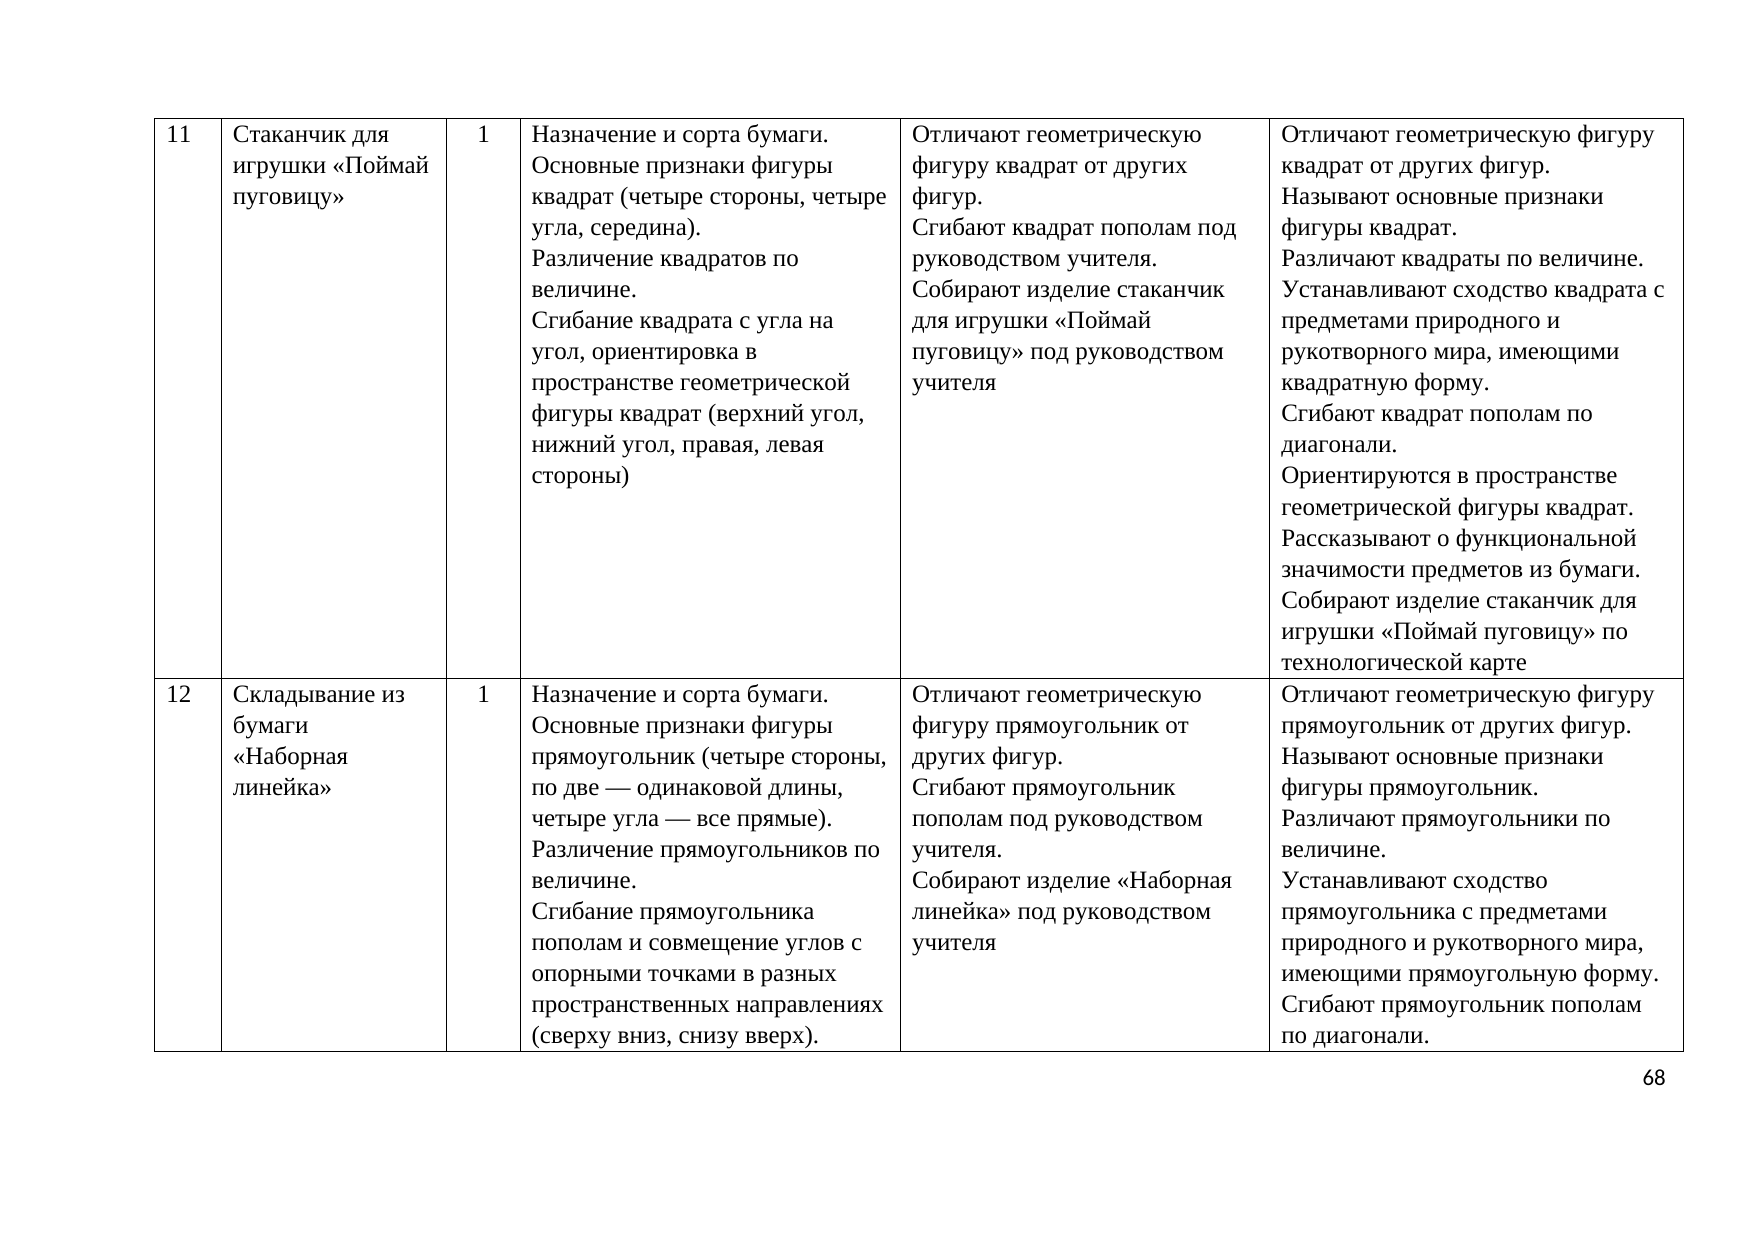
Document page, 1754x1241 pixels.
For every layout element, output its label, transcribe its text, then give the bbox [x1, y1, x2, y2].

table_cell Отличают геометрическую фигуру квадрат от других фигур. Называют основные признаки фигуры квадрат. Различают квадраты по величине. Устанавливают сходство квадрата с предметами природного и рукотворного мира, имеющими квадратную форму. Сгибают квадрат пополам по диагонали. Ориентируются в пространстве геометрической фигуры квадрат. Рассказывают о функциональной значимости предметов из бумаги. Собирают изделие стаканчик для игрушки «Поймай пуговицу» по технологической карте [1270, 119, 1683, 678]
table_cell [222, 679, 446, 1051]
table_cell Стаканчик для игрушки «Поймай пуговицу» [222, 119, 446, 678]
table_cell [901, 679, 1269, 1051]
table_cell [521, 679, 900, 1051]
table_cell 1 [447, 119, 520, 678]
table_cell Назначение и сорта бумаги. Основные признаки фигуры квадрат (четыре стороны, четыре угла, середина). Различение квадратов по величине. Сгибание квадрата с угла на угол, ориентировка в пространстве геометрической фигуры квадрат (верхний угол, нижний угол, правая, левая стороны) [521, 119, 900, 678]
table_cell 11 [155, 119, 221, 678]
table_cell 12 [155, 679, 221, 1051]
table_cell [1270, 679, 1683, 1051]
table_cell 1 [447, 679, 520, 1051]
table_cell Отличают геометрическую фигуру квадрат от других фигур. Сгибают квадрат пополам под руководством учителя. Собирают изделие стаканчик для игрушки «Поймай пуговицу» под руководством учителя [901, 119, 1269, 678]
